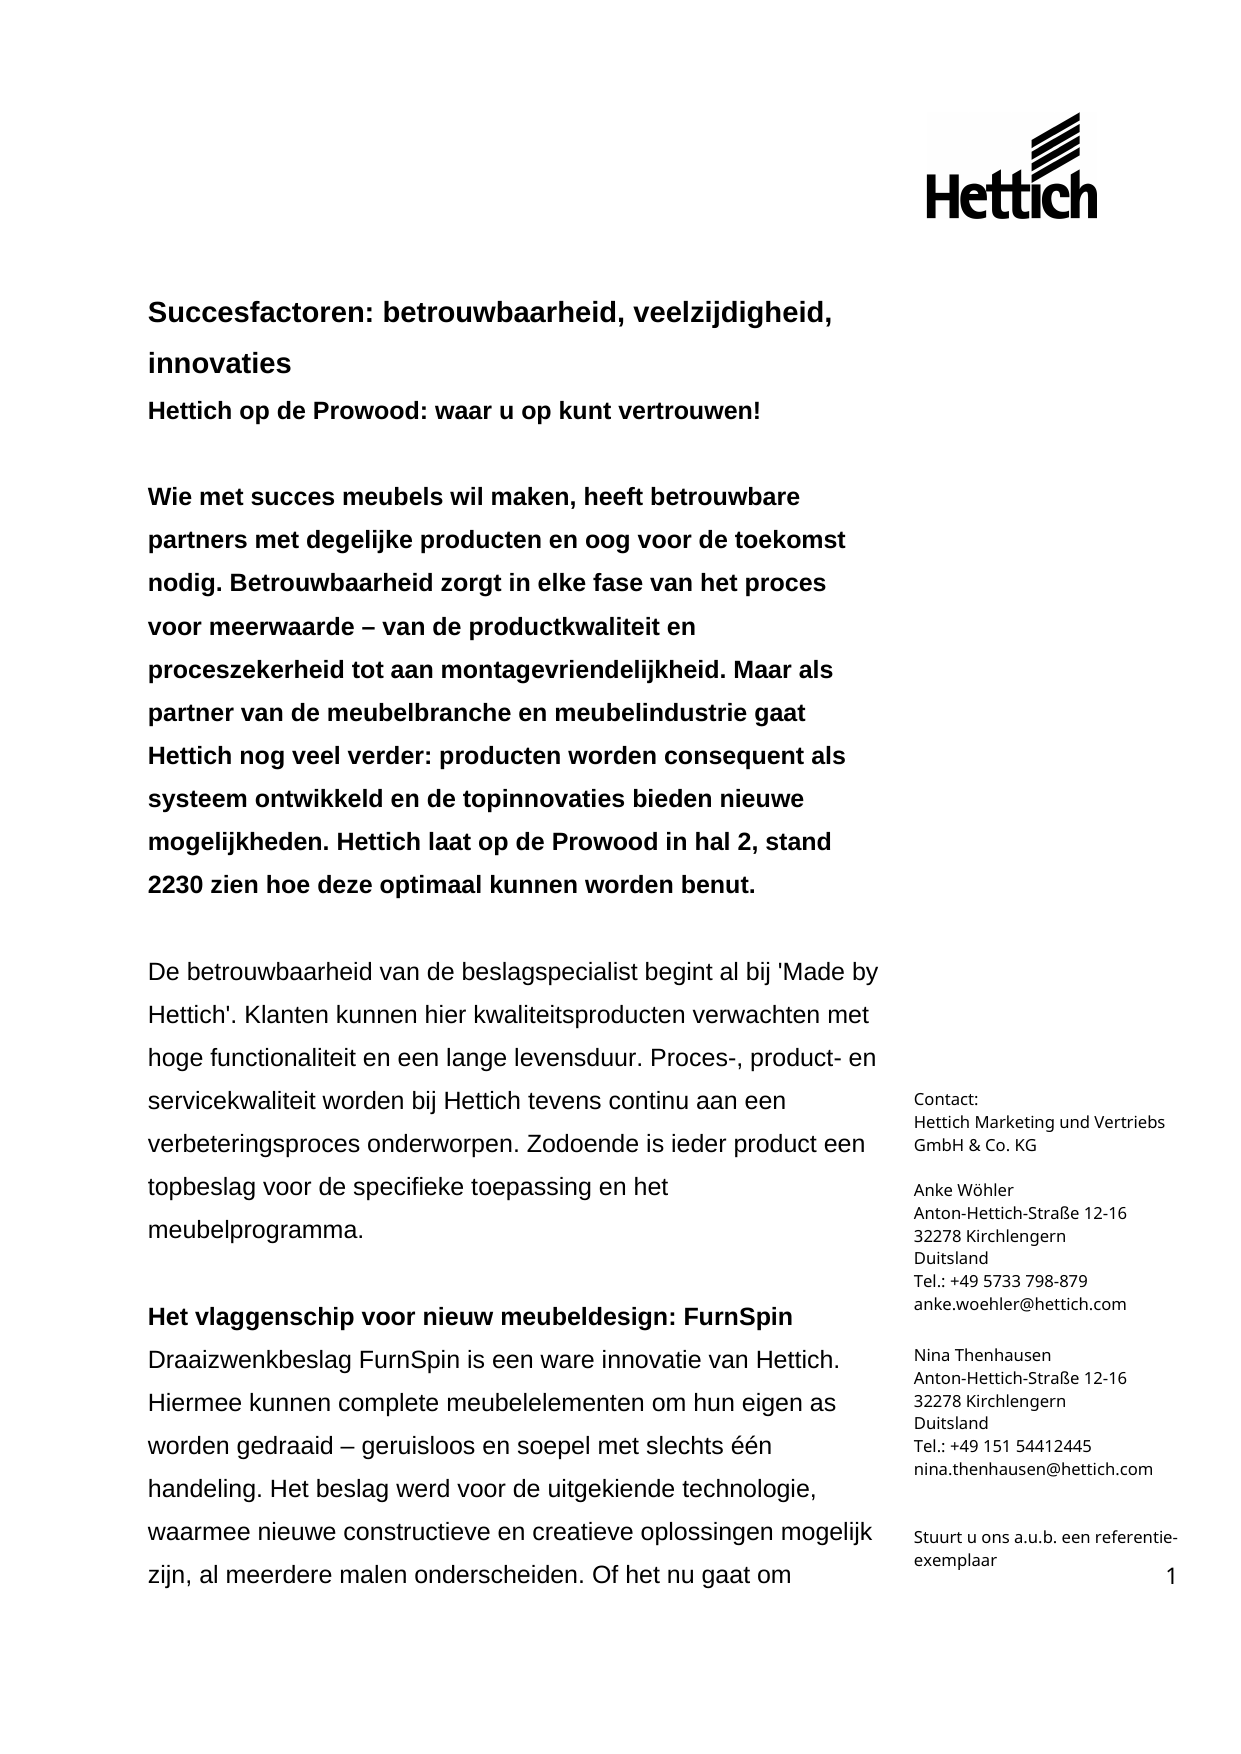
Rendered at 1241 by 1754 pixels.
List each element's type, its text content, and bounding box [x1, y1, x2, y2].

text De betrouwbaarheid van de beslagspecialist begint al bij 'Made by Hettich'. Klanten kunnen hier kwaliteitsproducten verwachten met hoge functionaliteit en een lange levensduur. Proces-, product- en servicekwaliteit worden bij Hettich tevens continu aan een verbeteringsproces onderworpen. Zodoende is ieder product een topbeslag voor de specifieke toepassing en het meubelprogramma. [148, 957, 886, 1244]
text Hettich op de Prowood: waar u op kunt vertrouwen! [148, 396, 886, 425]
text Het vlaggenschip voor nieuw meubeldesign: FurnSpin [148, 1302, 886, 1330]
picture [926, 112, 1097, 219]
text Wie met succes meubels wil maken, heeft betrouwbare partners met degelijke producten en oog voor de toekomst nodig. Betrouwbaarheid zorgt in elke fase van het proces voor meerwaarde – van de productkwaliteit en proceszekerheid tot aan montagevriendelijkheid. Maar als partner van de meubelbranche en meubelindustrie gaat Hettich nog veel verder: producten worden consequent als systeem ontwikkeld en de topinnovaties bieden nieuwe mogelijkheden. Hettich laat op de Prowood in hal 2, stand 2230 zien hoe deze optimaal kunnen worden benut. [148, 482, 886, 899]
text Succesfactoren: betrouwbaarheid, veelzijdigheid, innovaties [148, 295, 886, 379]
